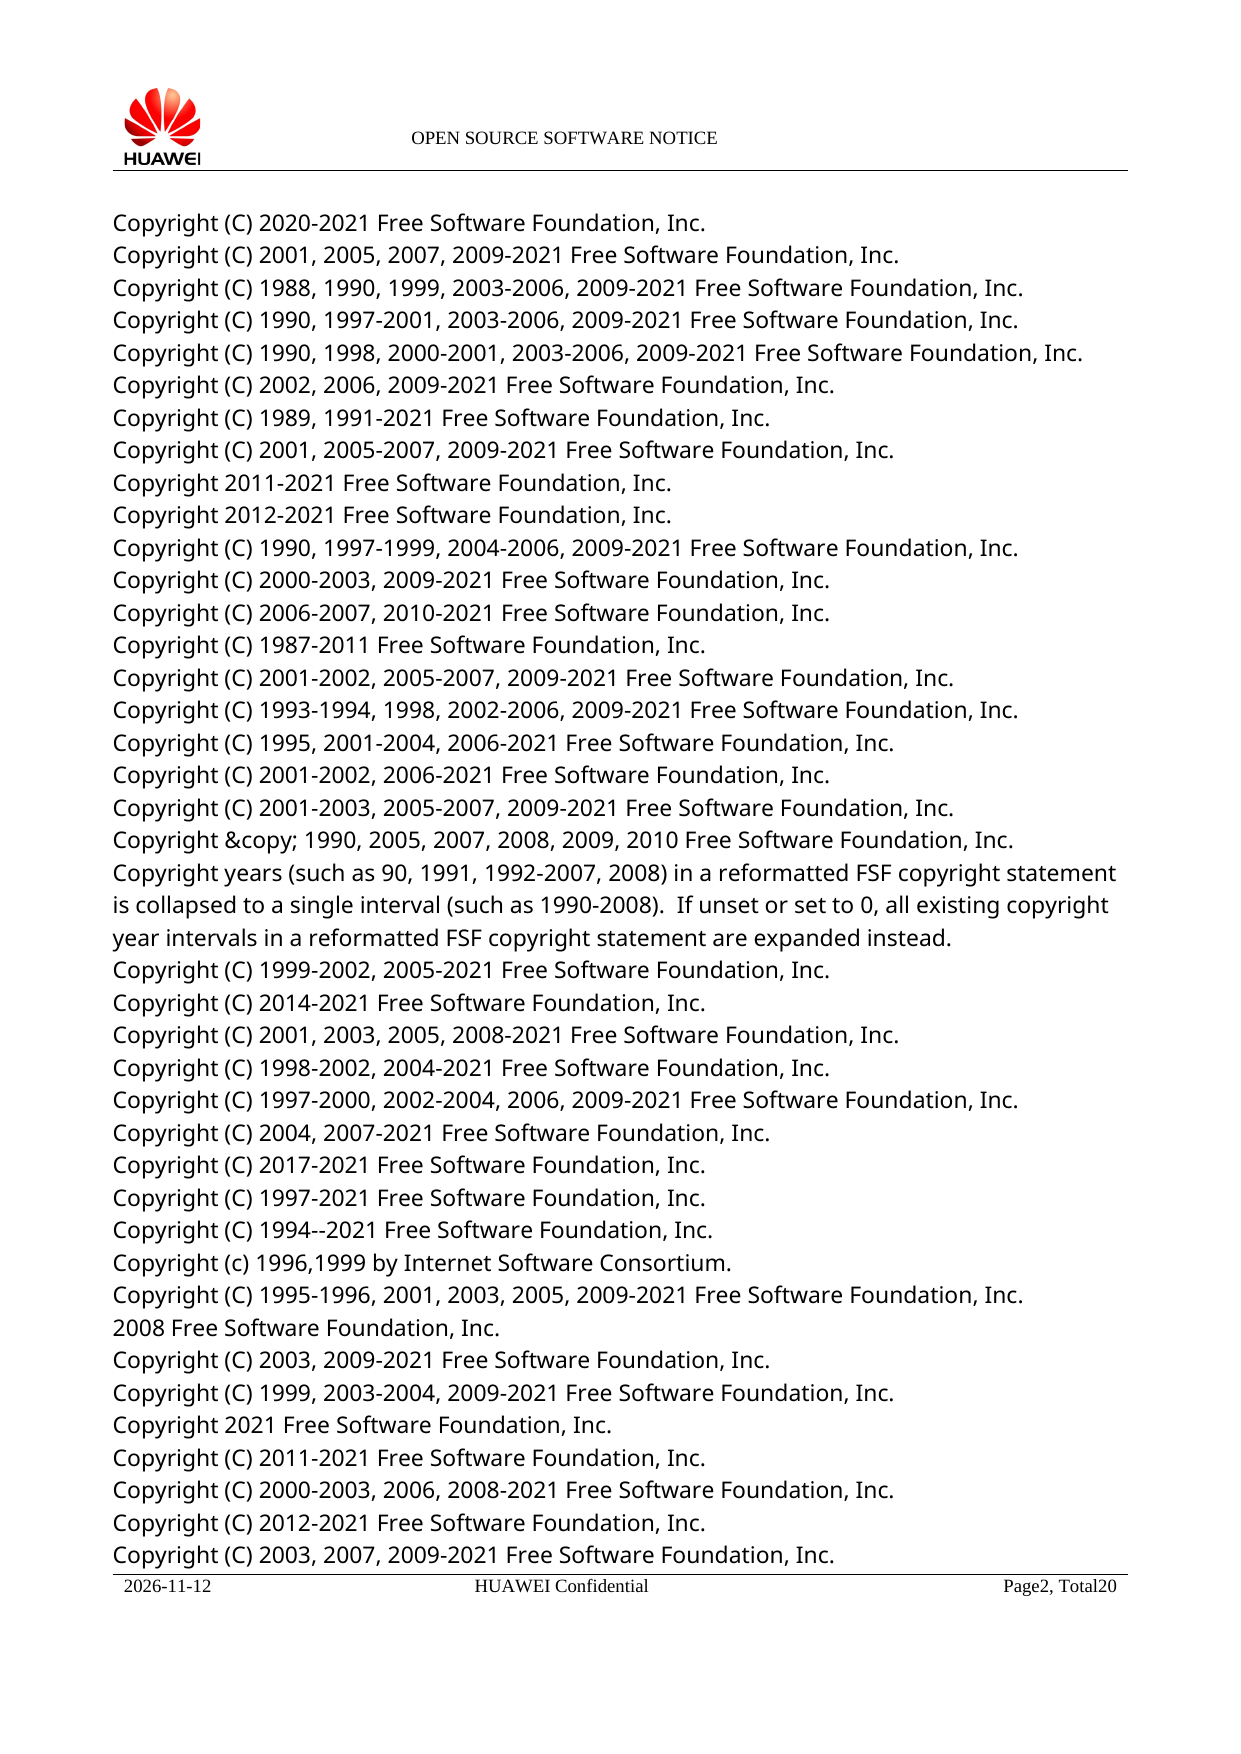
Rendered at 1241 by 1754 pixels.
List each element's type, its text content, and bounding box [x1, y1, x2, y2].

picture [124, 88, 201, 165]
